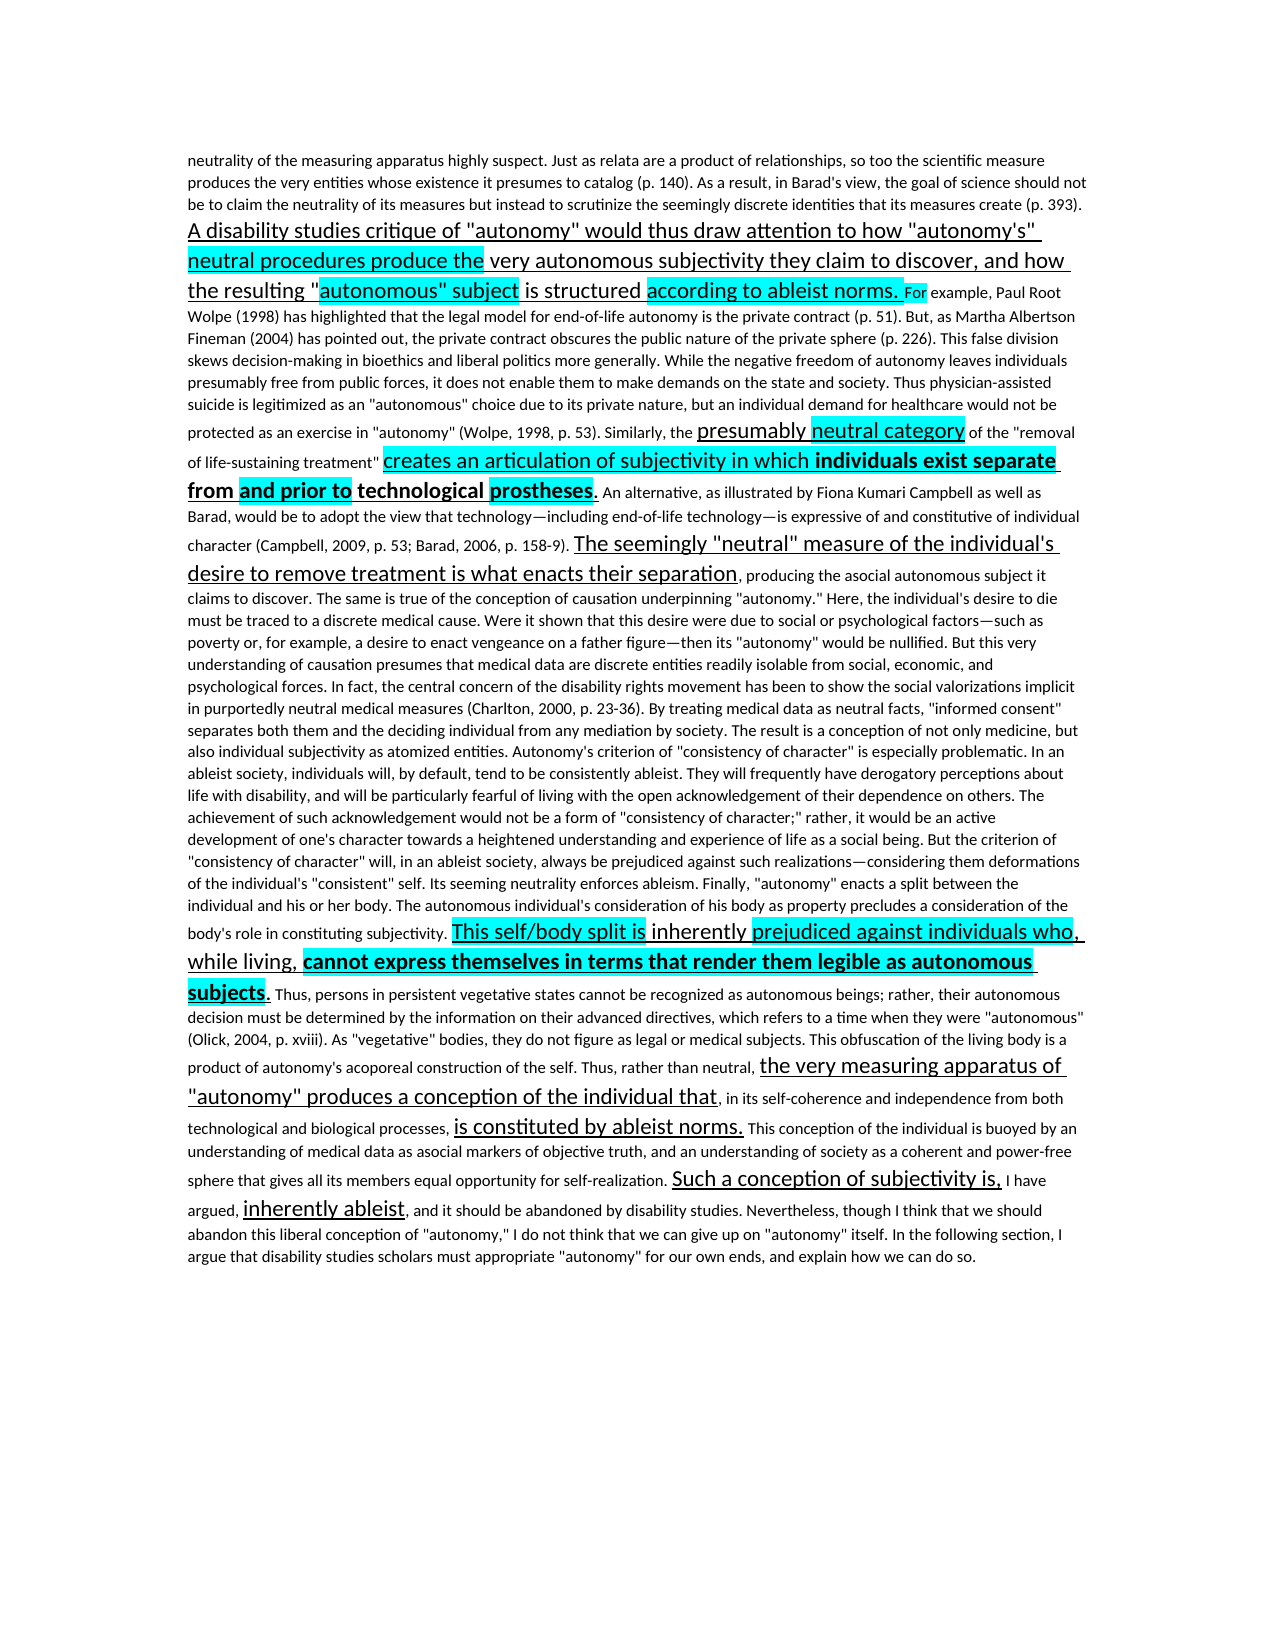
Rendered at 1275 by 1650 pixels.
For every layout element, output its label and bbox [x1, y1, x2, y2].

text [187, 150, 1087, 1266]
